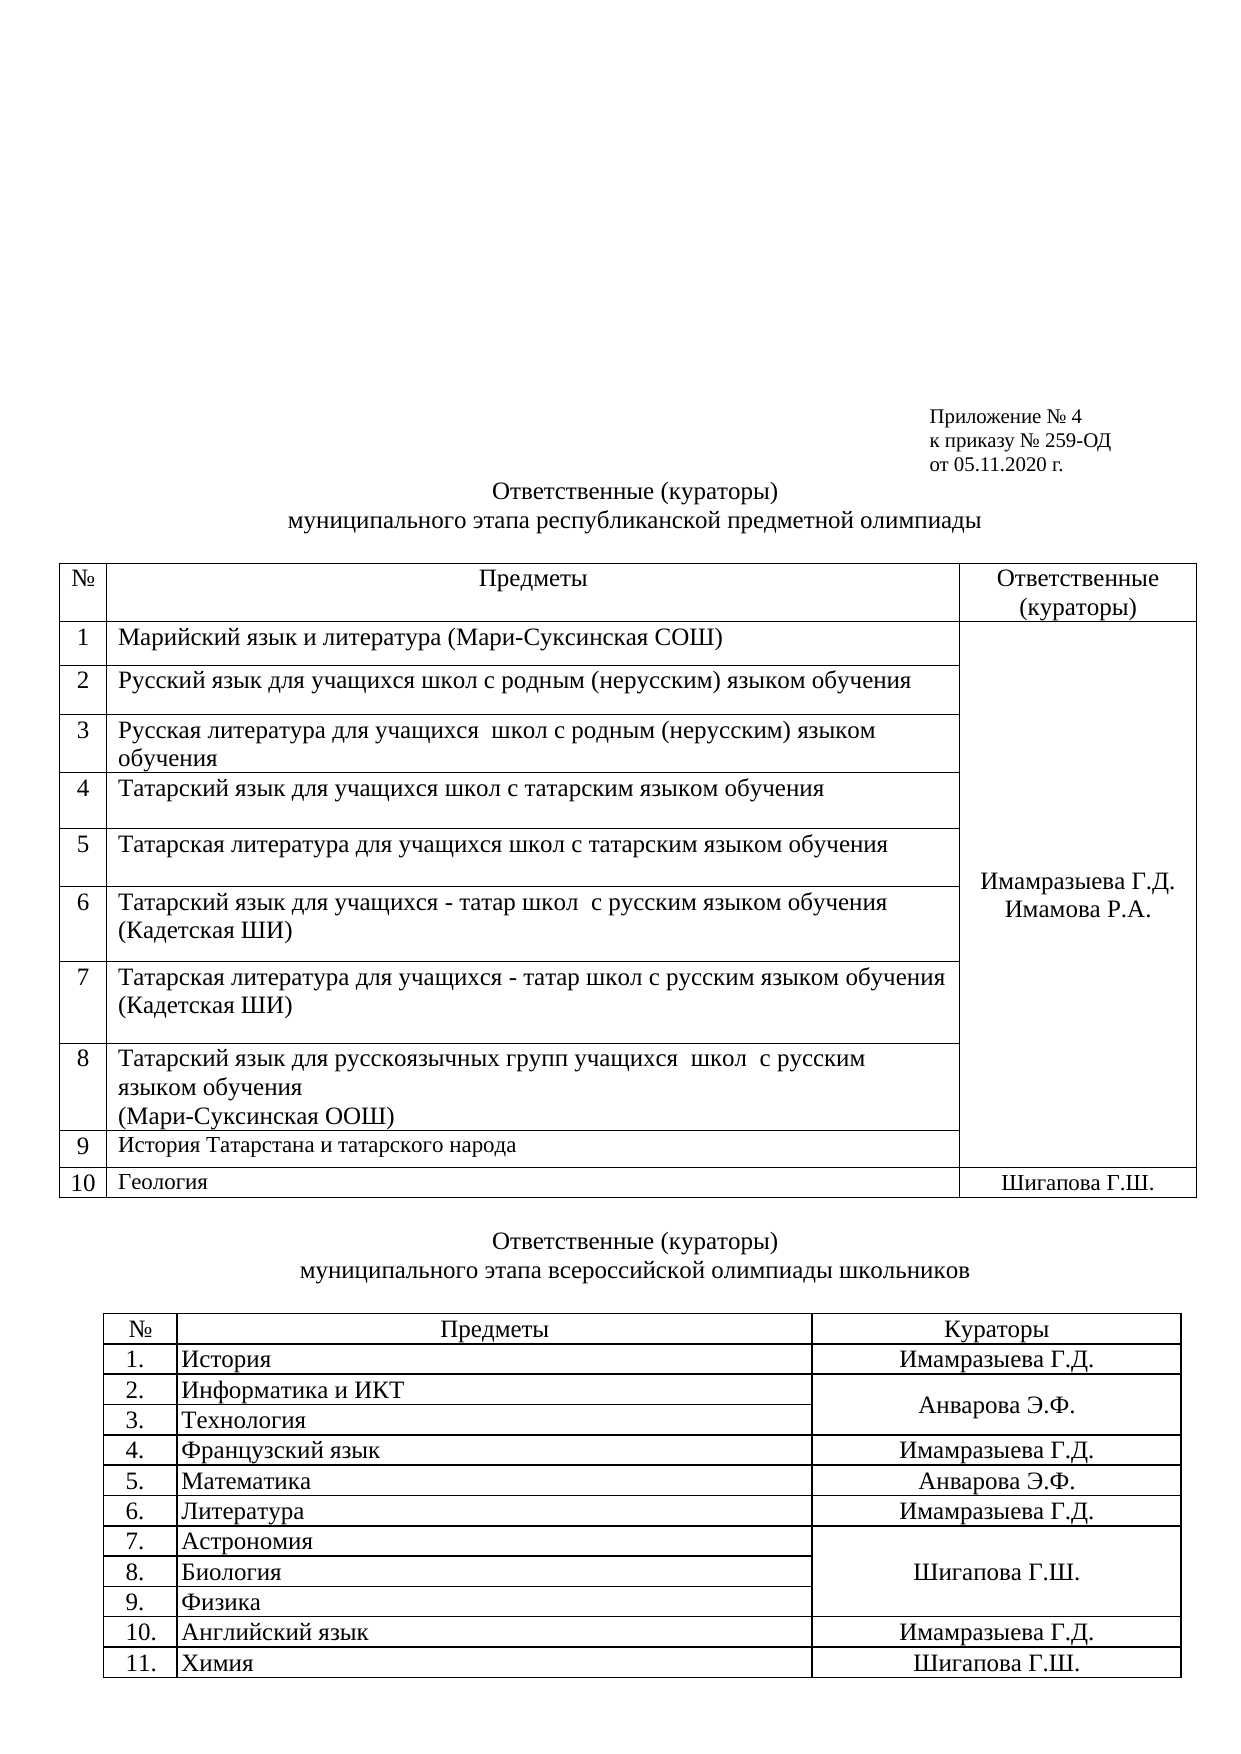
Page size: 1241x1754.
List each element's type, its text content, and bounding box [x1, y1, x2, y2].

table_cell Физика [178, 1587, 811, 1616]
table_cell 4 [60, 773, 106, 828]
table_cell Химия [178, 1648, 811, 1676]
table_cell Шигапова Г.Ш. [960, 1168, 1196, 1197]
table_cell [104, 1466, 176, 1494]
table_cell Литература [178, 1496, 811, 1525]
table_cell [104, 1405, 176, 1434]
table_cell История [178, 1345, 811, 1373]
table_cell 1 [60, 622, 106, 664]
table_header Ответственные (кураторы) [960, 564, 1196, 621]
table_cell Имамразыева Г.Д. [813, 1345, 1180, 1373]
table_cell Геология [107, 1168, 959, 1197]
text от 05.11.2020 г. [929, 452, 1152, 476]
table_cell Анварова Э.Ф. [813, 1466, 1180, 1494]
table_cell Шигапова Г.Ш. [813, 1527, 1180, 1616]
table_cell [104, 1496, 176, 1525]
text Ответственные (кураторы) [118, 1226, 1152, 1255]
table_cell Биология [178, 1557, 811, 1586]
table_cell Имамразыева Г.Д. [813, 1436, 1180, 1464]
table_cell 9 [60, 1131, 106, 1167]
text муниципального этапа всероссийской олимпиады школьников [118, 1255, 1152, 1284]
table_cell Технология [178, 1405, 811, 1434]
table_cell Татарская литература для учащихся школ с татарским языком обучения [107, 829, 959, 886]
table_cell 8 [60, 1044, 106, 1130]
table_header Предметы [178, 1314, 811, 1343]
table_cell Французский язык [178, 1436, 811, 1464]
table_cell [104, 1587, 176, 1616]
table_cell [104, 1617, 176, 1646]
text муниципального этапа республиканской предметной олимпиады [118, 505, 1152, 534]
table_cell Марийский язык и литература (Мари-Суксинская СОШ) [107, 622, 959, 664]
table_cell Шигапова Г.Ш. [813, 1648, 1180, 1676]
table_cell Татарский язык для русскоязычных групп учащихся школ с русским языком обучения (Мари-Суксинская ООШ) [107, 1044, 959, 1130]
table_cell [104, 1648, 176, 1676]
table_cell 6 [60, 887, 106, 961]
table_cell Татарский язык для учащихся - татар школ с русским языком обучения (Кадетская ШИ) [107, 887, 959, 961]
table_header Кураторы [813, 1314, 1180, 1343]
table_cell 7 [60, 962, 106, 1042]
table_cell 10 [60, 1168, 106, 1197]
table_cell Имамразыева Г.Д. [813, 1617, 1180, 1646]
table_cell [104, 1375, 176, 1404]
table_cell 5 [60, 829, 106, 886]
table_cell 3 [60, 715, 106, 772]
table_cell Астрономия [178, 1527, 811, 1555]
text Ответственные (кураторы) [118, 476, 1152, 505]
table_cell [104, 1527, 176, 1555]
table_header Предметы [107, 564, 959, 621]
table_cell Имамразыева Г.Д. [813, 1496, 1180, 1525]
table_cell 2 [60, 666, 106, 714]
table_cell Русский язык для учащихся школ с родным (нерусским) языком обучения [107, 666, 959, 714]
table_cell История Татарстана и татарского народа [107, 1131, 959, 1167]
table_cell Татарский язык для учащихся школ с татарским языком обучения [107, 773, 959, 828]
table_cell Английский язык [178, 1617, 811, 1646]
table_cell [104, 1557, 176, 1586]
text к приказу № 259-ОД [929, 428, 1152, 452]
table_cell Анварова Э.Ф. [813, 1375, 1180, 1434]
table_cell Информатика и ИКТ [178, 1375, 811, 1404]
table_header № [104, 1314, 176, 1343]
table_cell [104, 1436, 176, 1464]
text Приложение № 4 [929, 404, 1152, 428]
table_cell Математика [178, 1466, 811, 1494]
table_cell Татарская литература для учащихся - татар школ с русским языком обучения (Кадетская ШИ) [107, 962, 959, 1042]
table_cell Русская литература для учащихся школ с родным (нерусским) языком обучения [107, 715, 959, 772]
table_cell Имамразыева Г.Д. Имамова Р.А. [960, 622, 1196, 1167]
table_cell [104, 1345, 176, 1373]
table_header № [60, 564, 106, 621]
